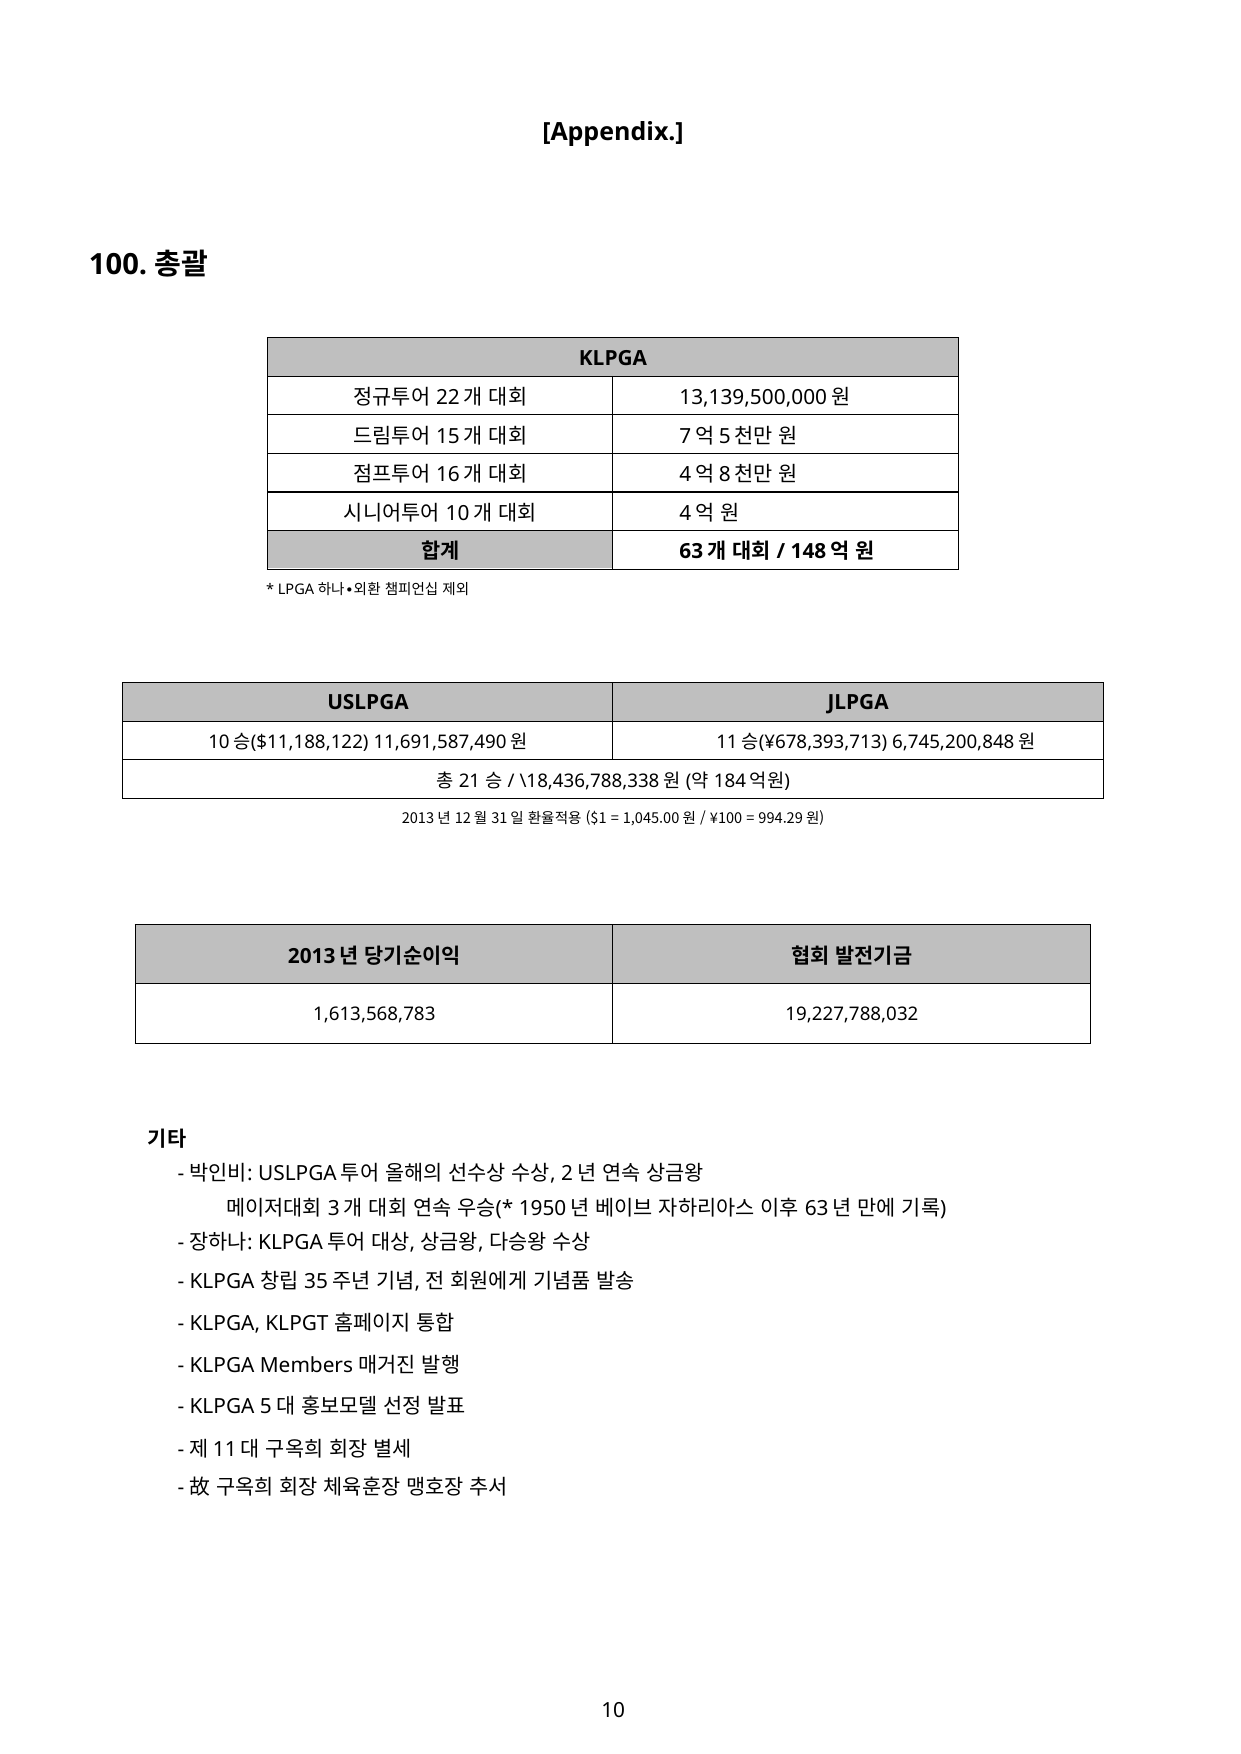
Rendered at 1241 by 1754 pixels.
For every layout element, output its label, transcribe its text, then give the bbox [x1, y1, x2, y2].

text * LPGA 하나∙외환 챔피언십 제외 [266, 569, 1137, 607]
table_cell 합계 [268, 531, 612, 568]
text - 제11대 구옥희 회장 별세 [148, 1428, 1137, 1466]
table_cell 드림투어 15개 대회 [268, 415, 612, 453]
text - KLPGA 창립 35주년 기념, 전 회원에게 기념품 발송 [148, 1260, 1137, 1298]
text 기타 [148, 1118, 1137, 1156]
table_cell 점프투어 16개 대회 [268, 454, 612, 491]
text - 故 구옥희 회장 체육훈장 맹호장 추서 [148, 1470, 1137, 1501]
text - 장하나: KLPGA투어 대상, 상금왕, 다승왕 수상 [148, 1226, 1137, 1256]
table_header 협회 발전기금 [613, 925, 1090, 983]
table_header KLPGA [268, 338, 958, 376]
table_cell 63개 대회 / 148억 원 [613, 531, 958, 568]
table_cell 1,613,568,783 [136, 984, 612, 1042]
table_header 2013년 당기순이익 [136, 925, 612, 983]
table_cell 4억8천만 원 [613, 454, 958, 491]
text [Appendix.] [89, 112, 1137, 150]
text 100. 총괄 [89, 225, 1137, 300]
table_header JLPGA [613, 683, 1103, 721]
table_cell 정규투어 22개 대회 [268, 377, 612, 414]
table_cell 13,139,500,000원 [613, 377, 958, 414]
table_cell 19,227,788,032 [613, 984, 1090, 1042]
text 메이저대회 3개 대회 연속 우승(* 1950년 베이브 자하리아스 이후 63년 만에 기록) [148, 1191, 1137, 1221]
table_cell 10승($11,188,122) 11,691,587,490원 [123, 722, 612, 759]
text - KLPGA, KLPGT 홈페이지 통합 [148, 1302, 1137, 1340]
table_cell 11승(¥678,393,713) 6,745,200,848원 [613, 722, 1103, 759]
text - 박인비: USLPGA투어 올해의 선수상 수상, 2년 연속 상금왕 [148, 1156, 1137, 1186]
text - KLPGA Members 매거진 발행 [148, 1344, 1137, 1382]
text 2013년 12월 31일 환율적용 ($1 = 1,045.00원 / ¥100 = 994.29원) [89, 799, 1137, 836]
text - KLPGA 5대 홍보모델 선정 발표 [148, 1386, 1137, 1424]
table_cell 시니어투어 10개 대회 [268, 493, 612, 530]
table_cell 4억 원 [613, 493, 958, 530]
table_cell 7억5천만 원 [613, 415, 958, 453]
table_cell 총 21 승 / \18,436,788,338원 (약 184억원) [123, 760, 1103, 798]
table_header USLPGA [123, 683, 612, 721]
